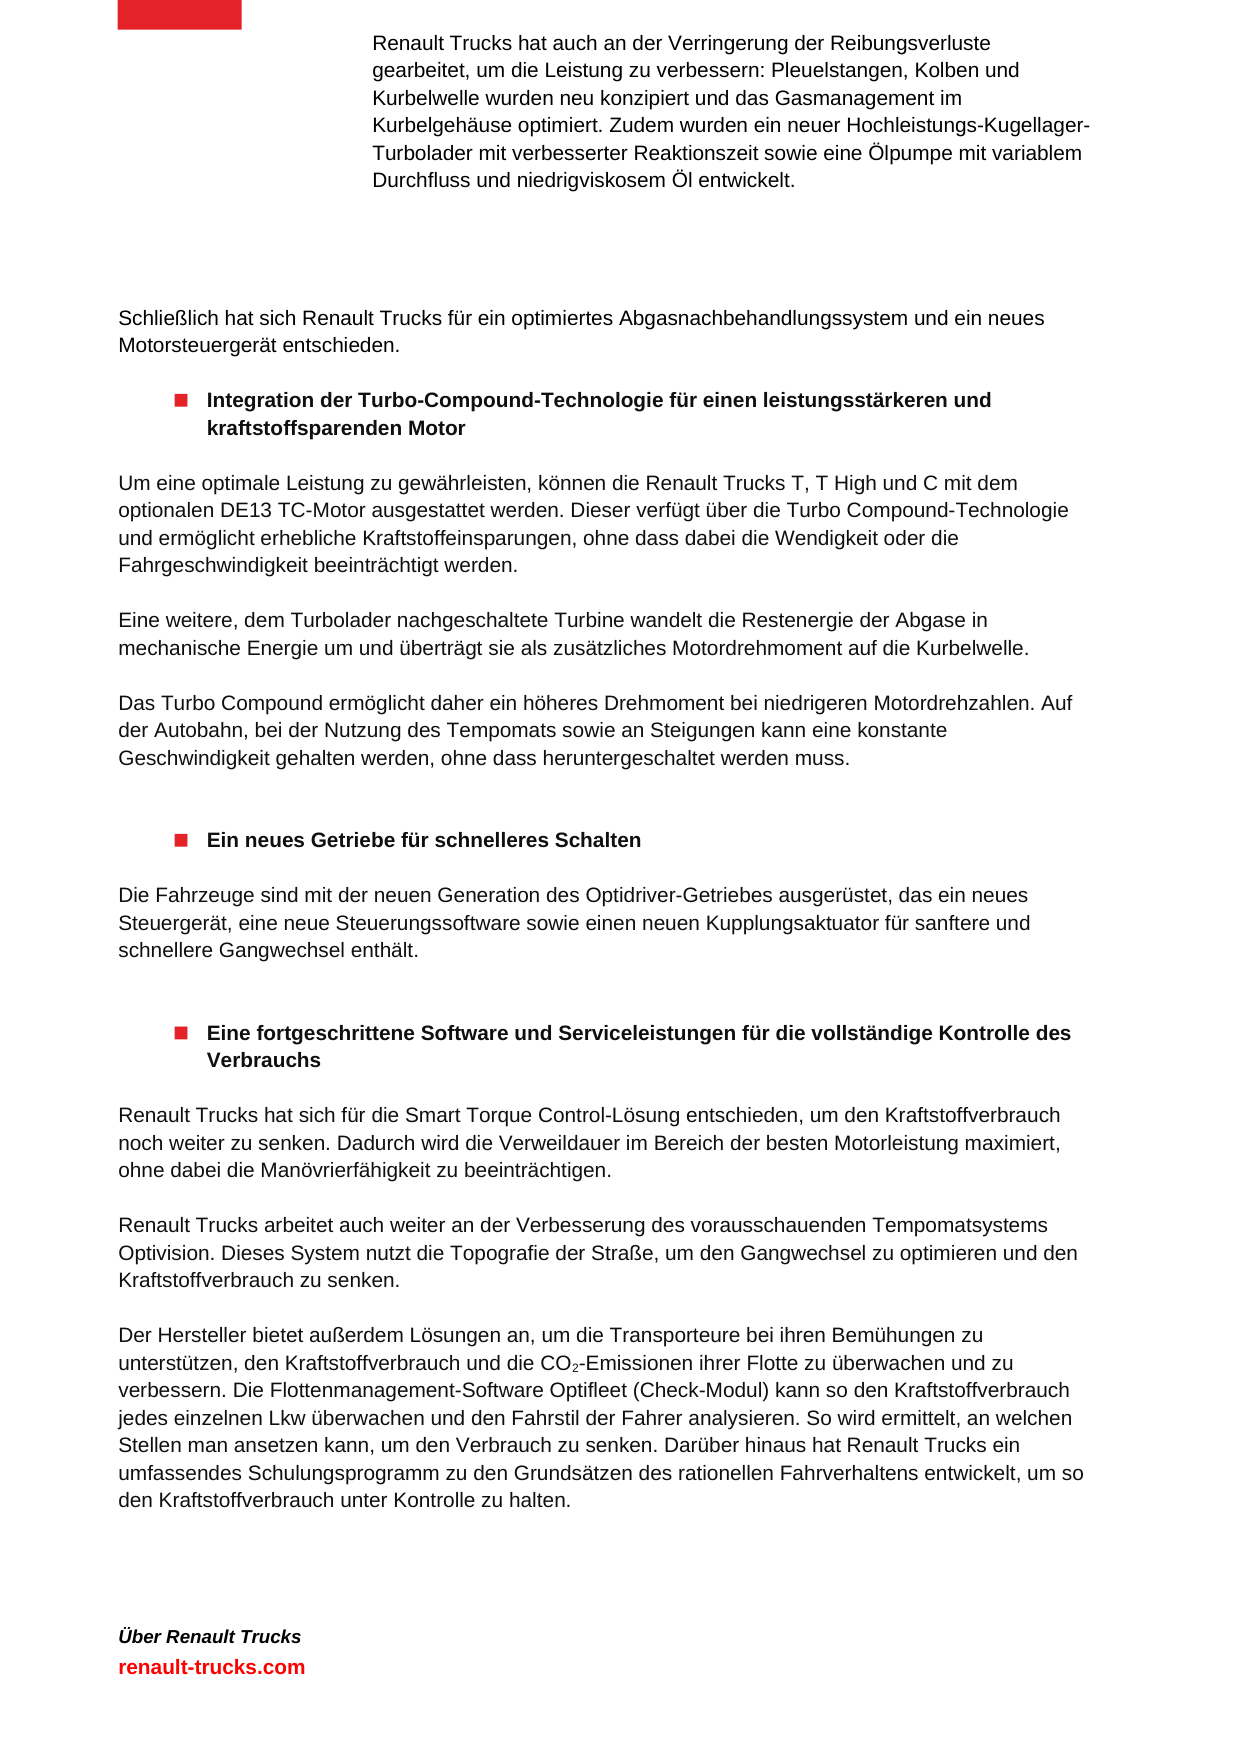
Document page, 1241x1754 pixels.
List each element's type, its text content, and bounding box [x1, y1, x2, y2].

text Über Renault Trucks [118, 1626, 1093, 1647]
text Die Fahrzeuge sind mit der neuen Generation des Optidriver-Getriebes ausgerüstet, das ein neues Steuergerät, eine neue Steuerungssoftware sowie einen neuen Kupplungsaktuator für sanftere und schnellere Gangwechsel enthält. [118, 883, 1093, 962]
list Eine fortgeschrittene Software und Serviceleistungen für die vollständige Kontrolle des Verbrauchs [173, 1021, 1093, 1072]
text Der Hersteller bietet außerdem Lösungen an, um die Transporteure bei ihren Bemühungen zu unterstützen, den Kraftstoffverbrauch und die CO2-Emissionen ihrer Flotte zu überwachen und zu verbessern. Die Flottenmanagement-Software Optifleet (Check-Modul) kann so den Kraftstoffverbrauch jedes einzelnen Lkw überwachen und den Fahrstil der Fahrer analysieren. So wird ermittelt, an welchen Stellen man ansetzen kann, um den Verbrauch zu senken. Darüber hinaus hat Renault Trucks ein umfassendes Schulungsprogramm zu den Grundsätzen des rationellen Fahrverhaltens entwickelt, um so den Kraftstoffverbrauch unter Kontrolle zu halten. [118, 1323, 1093, 1512]
list Ein neues Getriebe für schnelleres Schalten [173, 828, 1093, 852]
list Integration der Turbo-Compound-Technologie für einen leistungsstärkeren und kraftstoffsparenden Motor [173, 388, 1093, 439]
text Renault Trucks arbeitet auch weiter an der Verbesserung des vorausschauenden Tempomatsystems Optivision. Dieses System nutzt die Topografie der Straße, um den Gangwechsel zu optimieren und den Kraftstoffverbrauch zu senken. [118, 1213, 1093, 1292]
text Das Turbo Compound ermöglicht daher ein höheres Drehmoment bei niedrigeren Motordrehzahlen. Auf der Autobahn, bei der Nutzung des Tempomats sowie an Steigungen kann eine konstante Geschwindigkeit gehalten werden, ohne dass heruntergeschaltet werden muss. [118, 691, 1093, 769]
text Eine weitere, dem Turbolader nachgeschaltete Turbine wandelt die Restenergie der Abgase in mechanische Energie um und überträgt sie als zusätzliches Motordrehmoment auf die Kurbelwelle. [118, 608, 1093, 659]
text Schließlich hat sich Renault Trucks für ein optimiertes Abgasnachbehandlungssystem und ein neues Motorsteuergerät entschieden. [118, 306, 1093, 357]
text Renault Trucks hat auch an der Verringerung der Reibungsverluste gearbeitet, um die Leistung zu verbessern: Pleuelstangen, Kolben und Kurbelwelle wurden neu konzipiert und das Gasmanagement im Kurbelgehäuse optimiert. Zudem wurden ein neuer Hochleistungs-Kugellager-Turbolader mit verbesserter Reaktionszeit sowie eine Ölpumpe mit variablem Durchfluss und niedrigviskosem Öl entwickelt. [372, 31, 1093, 192]
text Renault Trucks hat sich für die Smart Torque Control-Lösung entschieden, um den Kraftstoffverbrauch noch weiter zu senken. Dadurch wird die Verweildauer im Bereich der besten Motorleistung maximiert, ohne dabei die Manövrierfähigkeit zu beeinträchtigen. [118, 1103, 1093, 1182]
text Um eine optimale Leistung zu gewährleisten, können die Renault Trucks T, T High und C mit dem optionalen DE13 TC-Motor ausgestattet werden. Dieser verfügt über die Turbo Compound-Technologie und ermöglicht erhebliche Kraftstoffeinsparungen, ohne dass dabei die Wendigkeit oder die Fahrgeschwindigkeit beeinträchtigt werden. [118, 471, 1093, 577]
